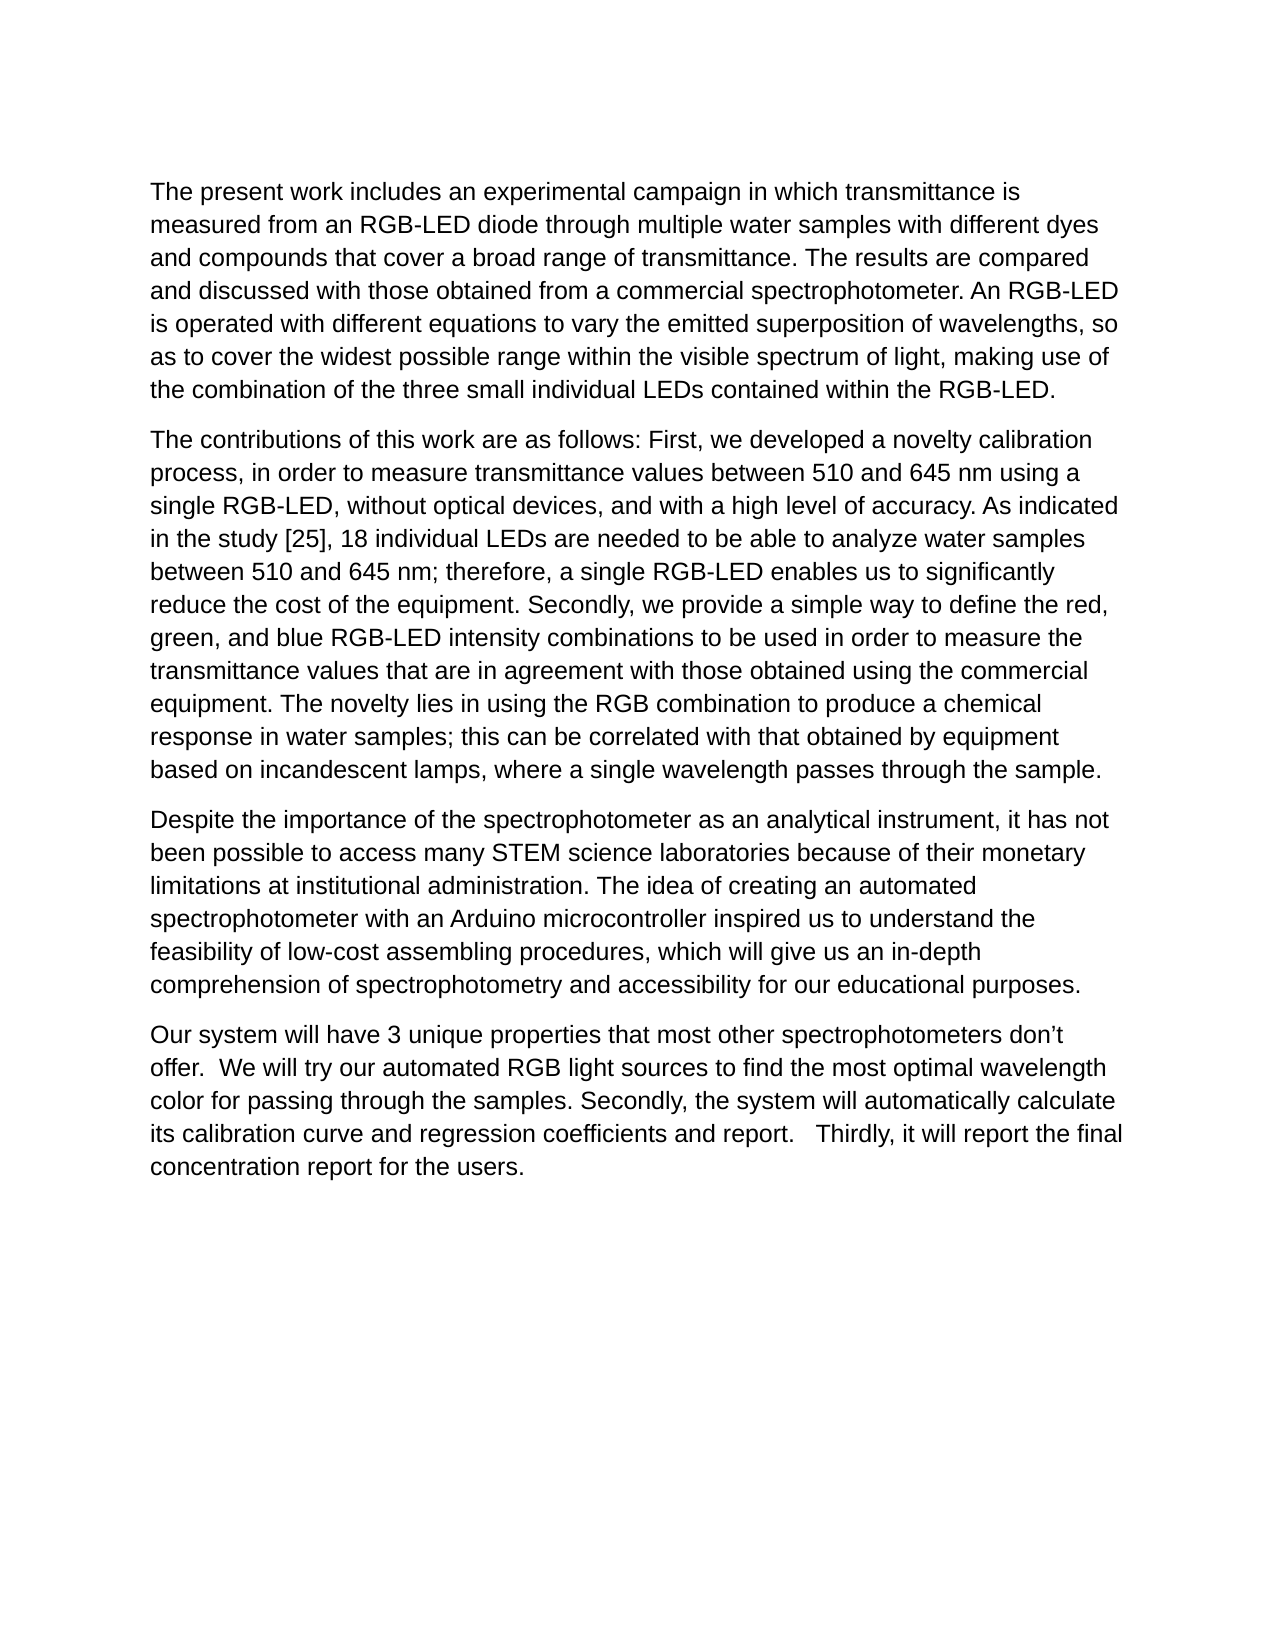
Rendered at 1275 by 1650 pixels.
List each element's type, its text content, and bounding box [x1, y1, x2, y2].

text Despite the importance of the spectrophotometer as an analytical instrument, it has not been possible to access many STEM science laboratories because of their monetary limitations at institutional administration. The idea of creating an automated spectrophotometer with an Arduino microcontroller inspired us to understand the feasibility of low-cost assembling procedures, which will give us an in-depth comprehension of spectrophotometry and accessibility for our educational purposes. [150, 805, 1125, 999]
text Our system will have 3 unique properties that most other spectrophotometers don’t offer. We will try our automated RGB light sources to find the most optimal wavelength color for passing through the samples. Secondly, the system will automatically calculate its calibration curve and regression coefficients and report. Thirdly, it will report the final concentration report for the users. [150, 1020, 1125, 1181]
text The present work includes an experimental campaign in which transmittance is measured from an RGB-LED diode through multiple water samples with different dyes and compounds that cover a broad range of transmittance. The results are compared and discussed with those obtained from a commercial spectrophotometer. An RGB-LED is operated with different equations to vary the emitted superposition of wavelengths, so as to cover the widest possible range within the visible spectrum of light, making use of the combination of the three small individual LEDs contained within the RGB-LED. [150, 177, 1125, 404]
text The contributions of this work are as follows: First, we developed a novelty calibration process, in order to measure transmittance values between 510 and 645 nm using a single RGB-LED, without optical devices, and with a high level of accuracy. As indicated in the study [25], 18 individual LEDs are needed to be able to analyze water samples between 510 and 645 nm; therefore, a single RGB-LED enables us to significantly reduce the cost of the equipment. Secondly, we provide a simple way to define the red, green, and blue RGB-LED intensity combinations to be used in order to measure the transmittance values that are in agreement with those obtained using the commercial equipment. The novelty lies in using the RGB combination to produce a chemical response in water samples; this can be correlated with that obtained by equipment based on incandescent lamps, where a single wavelength passes through the sample. [150, 425, 1125, 784]
